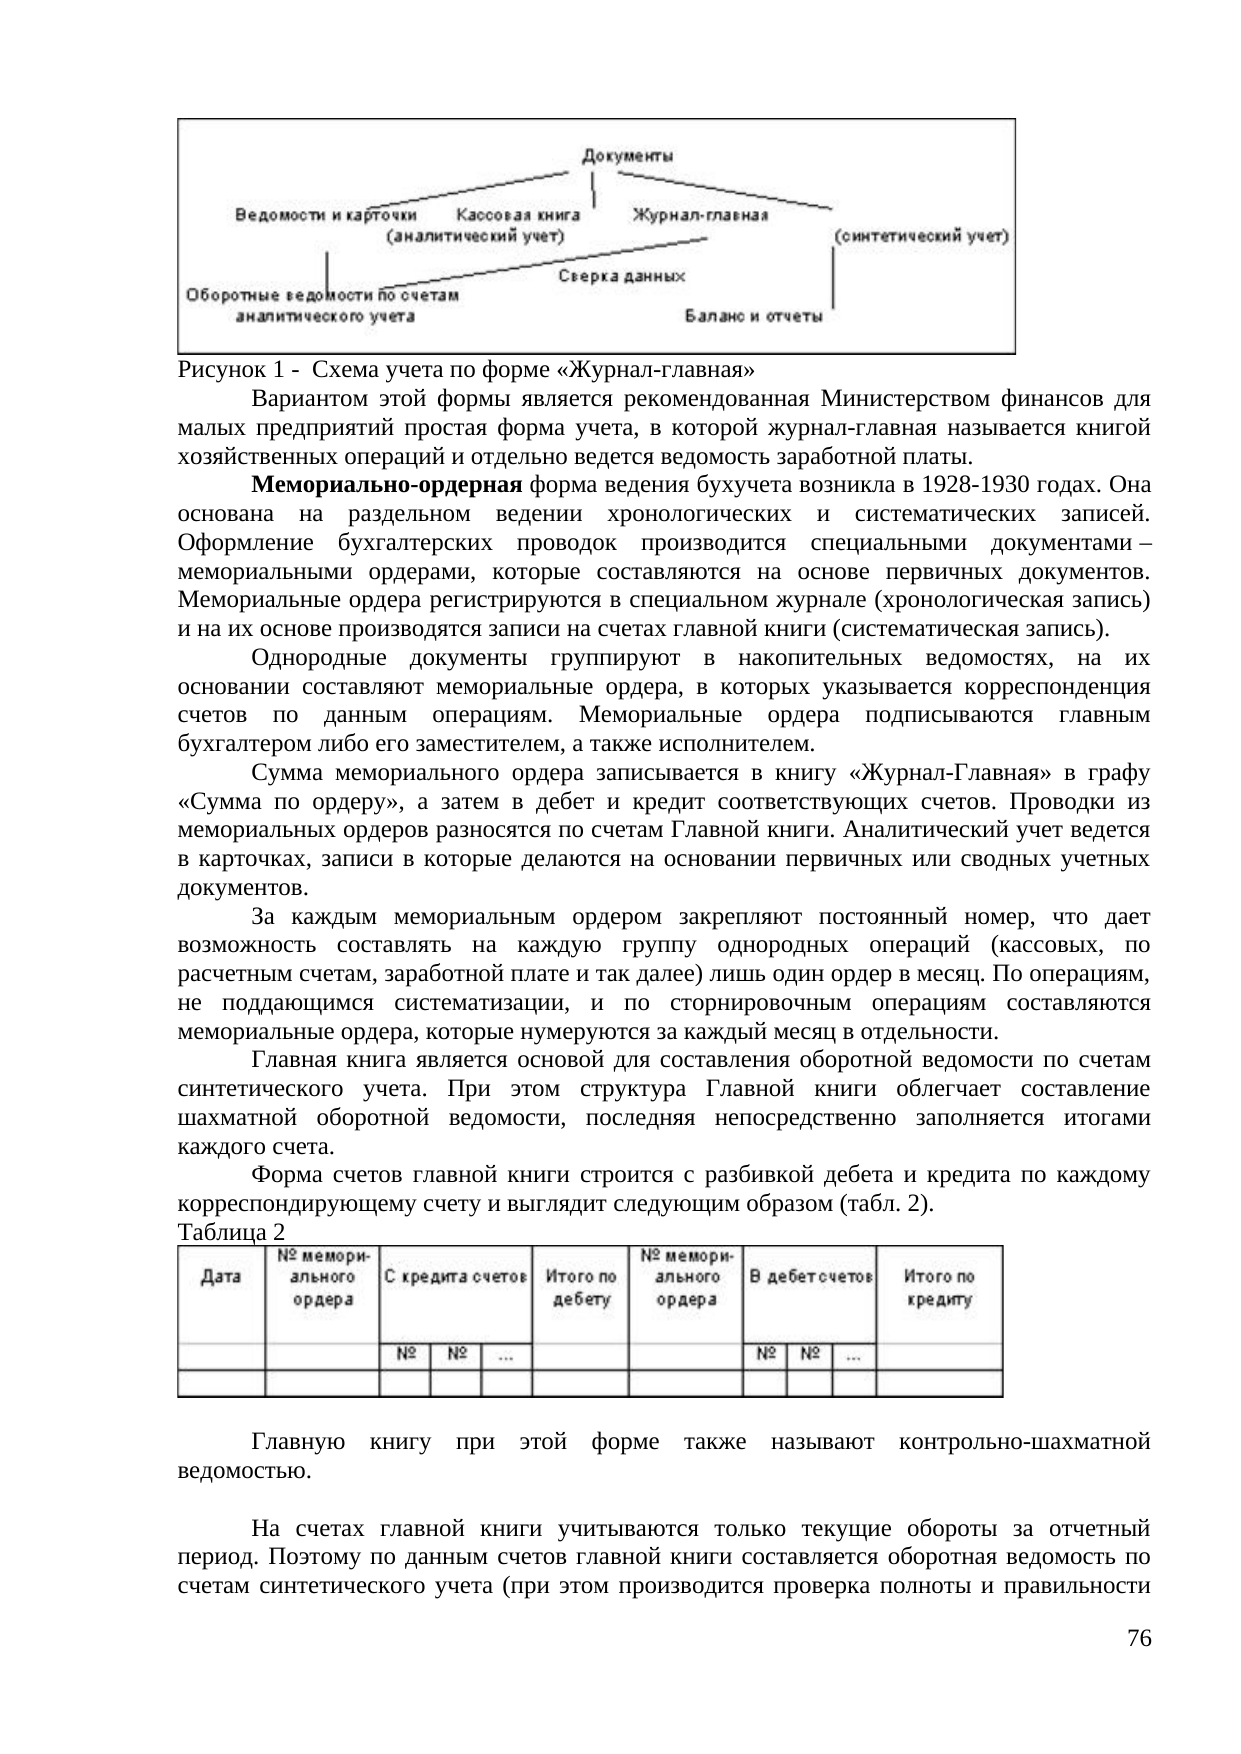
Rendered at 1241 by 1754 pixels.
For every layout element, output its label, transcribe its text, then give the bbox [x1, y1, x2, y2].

text Главную книгу при этой форме также называют контрольно-шахматной ведомостью. [177, 1426, 1152, 1483]
picture [177, 118, 1017, 355]
text За каждым мемориальным ордером закрепляют постоянный номер, что дает возможность составлять на каждую группу однородных операций (кассовых, по расчетным счетам, заработной плате и так далее) лишь один ордер в месяц. По операциям, не поддающимся систематизации, и по сторнировочным операциям составляются мемориальные ордера, которые нумеруются за каждый месяц в отдельности. [177, 901, 1152, 1044]
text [177, 1513, 1152, 1599]
text Рисунок 1 - Схема учета по форме «Журнал-главная» [177, 354, 1152, 383]
text Форма счетов главной книги строится с разбивкой дебета и кредита по каждому корреспондирующему счету и выглядит следующим образом (табл. 2). [177, 1159, 1152, 1217]
text Вариантом этой формы является рекомендованная Министерством финансов для малых предприятий простая форма учета, в которой журнал-главная называется книгой хозяйственных операций и отдельно ведется ведомость заработной платы. [177, 383, 1152, 469]
text Однородные документы группируют в накопительных ведомостях, на их основании составляют мемориальные ордера, в которых указывается корреспонденция счетов по данным операциям. Мемориальные ордера подписываются главным бухгалтером либо его заместителем, а также исполнителем. [177, 642, 1152, 757]
picture [177, 1245, 1004, 1398]
text Главная книга является основой для составления оборотной ведомости по счетам синтетического учета. При этом структура Главной книги облегчает составление шахматной оборотной ведомости, последняя непосредственно заполняется итогами каждого счета. [177, 1044, 1152, 1159]
text Мемориально-ордерная форма ведения бухучета возникла в 1928-1930 годах. Она основана на раздельном ведении хронологических и систематических записей. Оформление бухгалтерских проводок производится специальными документами – мемориальными ордерами, которые составляются на основе первичных документов. Мемориальные ордера регистрируются в специальном журнале (хронологическая запись) и на их основе производятся записи на счетах главной книги (систематическая запись). [177, 469, 1152, 642]
text Сумма мемориального ордера записывается в книгу «Журнал-Главная» в графу «Сумма по ордеру», а затем в дебет и кредит соответствующих счетов. Проводки из мемориальных ордеров разносятся по счетам Главной книги. Аналитический учет ведется в карточках, записи в которые делаются на основании первичных или сводных учетных документов. [177, 757, 1152, 901]
text Таблица 2 [177, 1217, 1152, 1246]
